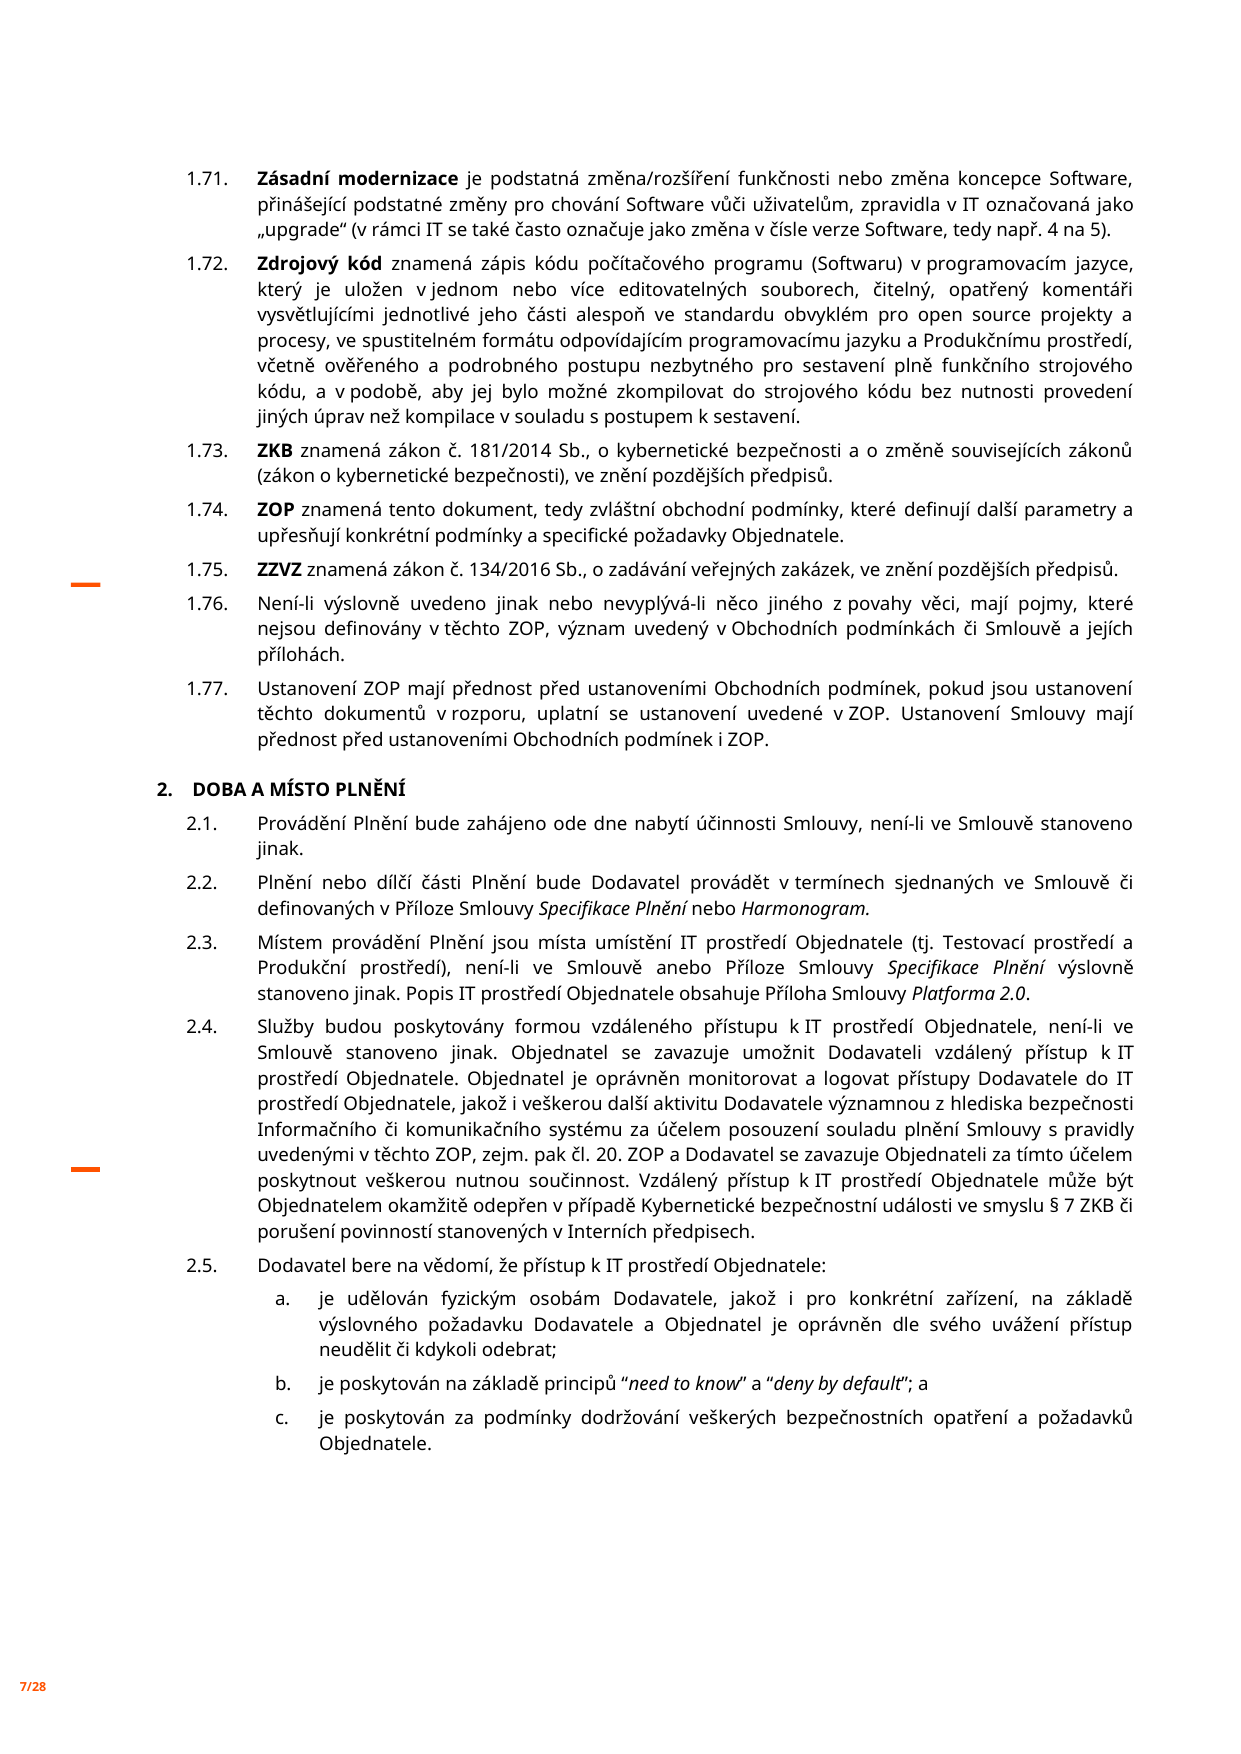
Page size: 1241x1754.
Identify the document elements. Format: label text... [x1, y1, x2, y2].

text Dodavatel bere na vědomí, že přístup k IT prostředí Objednatele: [186, 1252, 1134, 1277]
text Plnění nebo dílčí části Plnění bude Dodavatel provádět v termínech sjednaných ve Smlouvě či definovaných v Příloze Smlouvy Specifikace Plnění nebo Harmonogram. [186, 869, 1134, 921]
text ZKB znamená zákon č. 181/2014 Sb., o kybernetické bezpečnosti a o změně souvisejících zákonů (zákon o kybernetické bezpečnosti), ve znění pozdějších předpisů. [186, 437, 1134, 488]
list je udělován fyzickým osobám Dodavatele, jakož i pro konkrétní zařízení, na základě výslovného požadavku Dodavatele a Objednatel je oprávněn dle svého uvážení přístup neudělit či kdykoli odebrat; [275, 1286, 1134, 1362]
list je poskytován na základě principů “need to know” a “deny by default”; a [275, 1371, 1134, 1396]
text Místem provádění Plnění jsou místa umístění IT prostředí Objednatele (tj. Testovací prostředí a Produkční prostředí), není-li ve Smlouvě anebo Příloze Smlouvy Specifikace Plnění výslovně stanoveno jinak. Popis IT prostředí Objednatele obsahuje Příloha Smlouvy Platforma 2.0. [186, 929, 1134, 1006]
text Provádění Plnění bude zahájeno ode dne nabytí účinnosti Smlouvy, není-li ve Smlouvě stanoveno jinak. [186, 810, 1134, 861]
text Není-li výslovně uvedeno jinak nebo nevyplývá-li něco jiného z povahy věci, mají pojmy, které nejsou definovány v těchto ZOP, význam uvedený v Obchodních podmínkách či Smlouvě a jejích přílohách. [186, 590, 1134, 666]
text Ustanovení ZOP mají přednost před ustanoveními Obchodních podmínek, pokud jsou ustanovení těchto dokumentů v rozporu, uplatní se ustanovení uvedené v ZOP. Ustanovení Smlouvy mají přednost před ustanoveními Obchodních podmínek i ZOP. [186, 675, 1134, 751]
list je poskytován za podmínky dodržování veškerých bezpečnostních opatření a požadavků Objednatele. [275, 1404, 1134, 1456]
text Zásadní modernizace je podstatná změna/rozšíření funkčnosti nebo změna koncepce Software, přinášející podstatné změny pro chování Software vůči uživatelům, zpravidla v IT označovaná jako „upgrade“ (v rámci IT se také často označuje jako změna v čísle verze Software, tedy např. 4 na 5). [186, 165, 1134, 242]
text Zdrojový kód znamená zápis kódu počítačového programu (Softwaru) v programovacím jazyce, který je uložen v jednom nebo více editovatelných souborech, čitelný, opatřený komentáři vysvětlujícími jednotlivé jeho části alespoň ve standardu obvyklém pro open source projekty a procesy, ve spustitelném formátu odpovídajícím programovacímu jazyku a Produkčnímu prostředí, včetně ověřeného a podrobného postupu nezbytného pro sestavení plně funkčního strojového kódu, a v podobě, aby jej bylo možné zkompilovat do strojového kódu bez nutnosti provedení jiných úprav než kompilace v souladu s postupem k sestavení. [186, 250, 1134, 429]
text Služby budou poskytovány formou vzdáleného přístupu k IT prostředí Objednatele, není-li ve Smlouvě stanoveno jinak. Objednatel se zavazuje umožnit Dodavateli vzdálený přístup k IT prostředí Objednatele. Objednatel je oprávněn monitorovat a logovat přístupy Dodavatele do IT prostředí Objednatele, jakož i veškerou další aktivitu Dodavatele významnou z hlediska bezpečnosti Informačního či komunikačního systému za účelem posouzení souladu plnění Smlouvy s pravidly uvedenými v těchto ZOP, zejm. pak čl. 20. ZOP a Dodavatel se zavazuje Objednateli za tímto účelem poskytnout veškerou nutnou součinnost. Vzdálený přístup k IT prostředí Objednatele může být Objednatelem okamžitě odepřen v případě Kybernetické bezpečnostní události ve smyslu § 7 ZKB či porušení povinností stanovených v Interních předpisech. [186, 1014, 1134, 1243]
text ZOP znamená tento dokument, tedy zvláštní obchodní podmínky, které definují další parametry a upřesňují konkrétní podmínky a specifické požadavky Objednatele. [186, 497, 1134, 548]
text ZZVZ znamená zákon č. 134/2016 Sb., o zadávání veřejných zakázek, ve znění pozdějších předpisů. [186, 556, 1134, 582]
text Doba a místo plnění [157, 776, 1134, 802]
